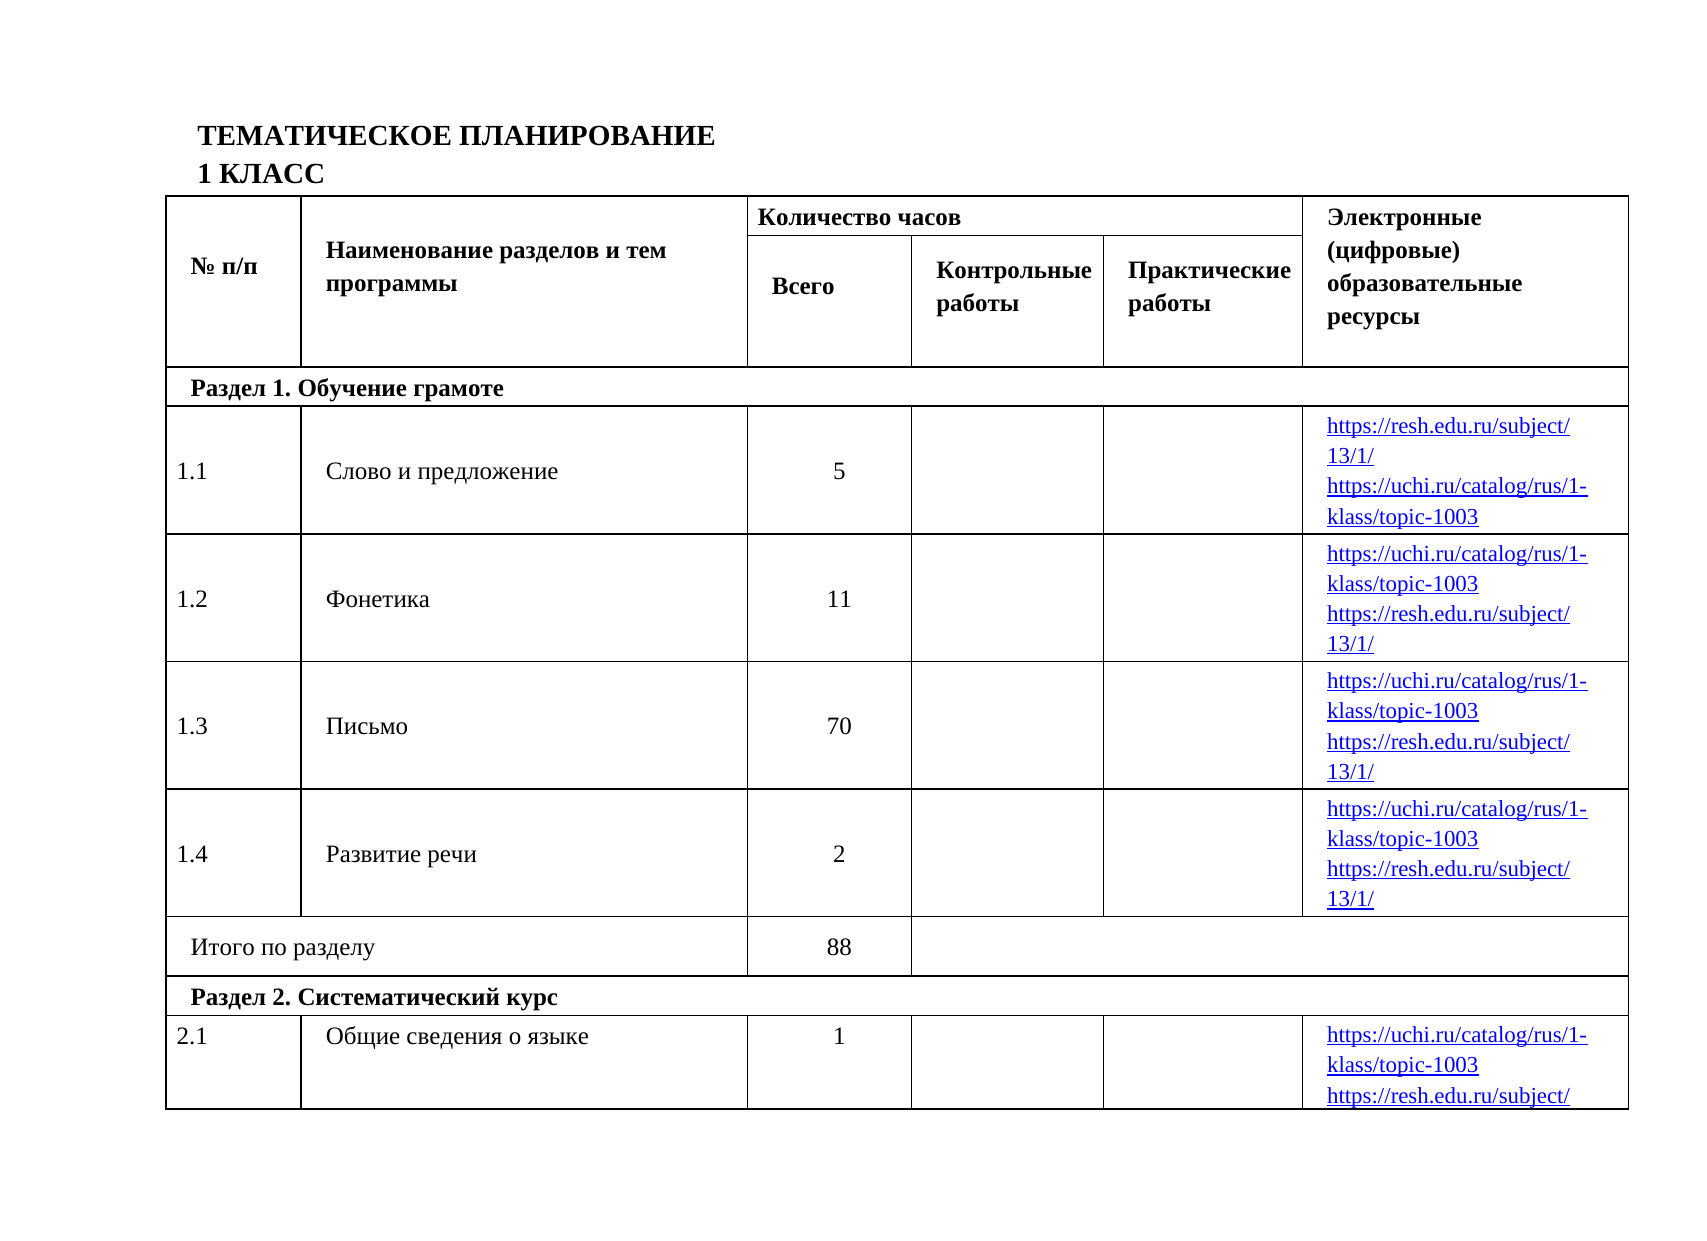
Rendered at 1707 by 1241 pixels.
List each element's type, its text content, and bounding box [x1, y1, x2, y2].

text 1 КЛАСС [190, 157, 1618, 190]
table_cell 11 [748, 535, 911, 661]
table_header Наименование разделов и тем программы [302, 197, 747, 366]
table_cell [1104, 1016, 1302, 1108]
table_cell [302, 1016, 747, 1108]
table_cell 1.2 [167, 535, 300, 661]
table_cell 2.1 [167, 1016, 300, 1108]
table_cell https://uchi.ru/catalog/rus/1-klass/topic-1003 https://resh.edu.ru/subject/13/1/ [1303, 535, 1628, 661]
table_cell Практические работы [1104, 236, 1302, 366]
table_cell [912, 407, 1103, 533]
table_cell https://uchi.ru/catalog/rus/1-klass/topic-1003 https://resh.edu.ru/subject/13/1/ [1303, 662, 1628, 788]
table_cell 88 [748, 917, 911, 975]
table_header Электронные (цифровые) образовательные ресурсы [1303, 197, 1628, 366]
table_cell [912, 535, 1103, 661]
table_cell [912, 917, 1628, 975]
table_cell 1.3 [167, 662, 300, 788]
table_cell Всего [748, 236, 911, 366]
text ТЕМАТИЧЕСКОЕ ПЛАНИРОВАНИЕ [190, 118, 1618, 152]
table_cell [912, 1016, 1103, 1108]
table_cell Итого по разделу [167, 917, 747, 975]
table_cell https://uchi.ru/catalog/rus/1-klass/topic-1003 https://resh.edu.ru/subject/13/1/ [1303, 790, 1628, 916]
table_cell Фонетика [302, 535, 747, 661]
table_cell https://resh.edu.ru/subject/13/1/ https://uchi.ru/catalog/rus/1-klass/topic-1003 [1303, 407, 1628, 533]
table_cell [1104, 662, 1302, 788]
table_cell Контрольные работы [912, 236, 1103, 366]
table_cell Письмо [302, 662, 747, 788]
table_cell Слово и предложение [302, 407, 747, 533]
table_cell 1.1 [167, 407, 300, 533]
table_cell [912, 790, 1103, 916]
table_cell 2 [748, 790, 911, 916]
table_cell [1104, 407, 1302, 533]
table_cell [1104, 790, 1302, 916]
table_cell 1 [748, 1016, 911, 1108]
table_cell Раздел 2. Систематический курс [167, 977, 1628, 1014]
table_cell Развитие речи [302, 790, 747, 916]
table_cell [1303, 1016, 1628, 1108]
table_cell 70 [748, 662, 911, 788]
table_header Количество часов [748, 197, 1302, 234]
table_cell [912, 662, 1103, 788]
table_cell [1104, 535, 1302, 661]
table_cell Раздел 1. Обучение грамоте [167, 368, 1628, 405]
table_header № п/п [167, 197, 300, 366]
table_cell 1.4 [167, 790, 300, 916]
table_cell 5 [748, 407, 911, 533]
